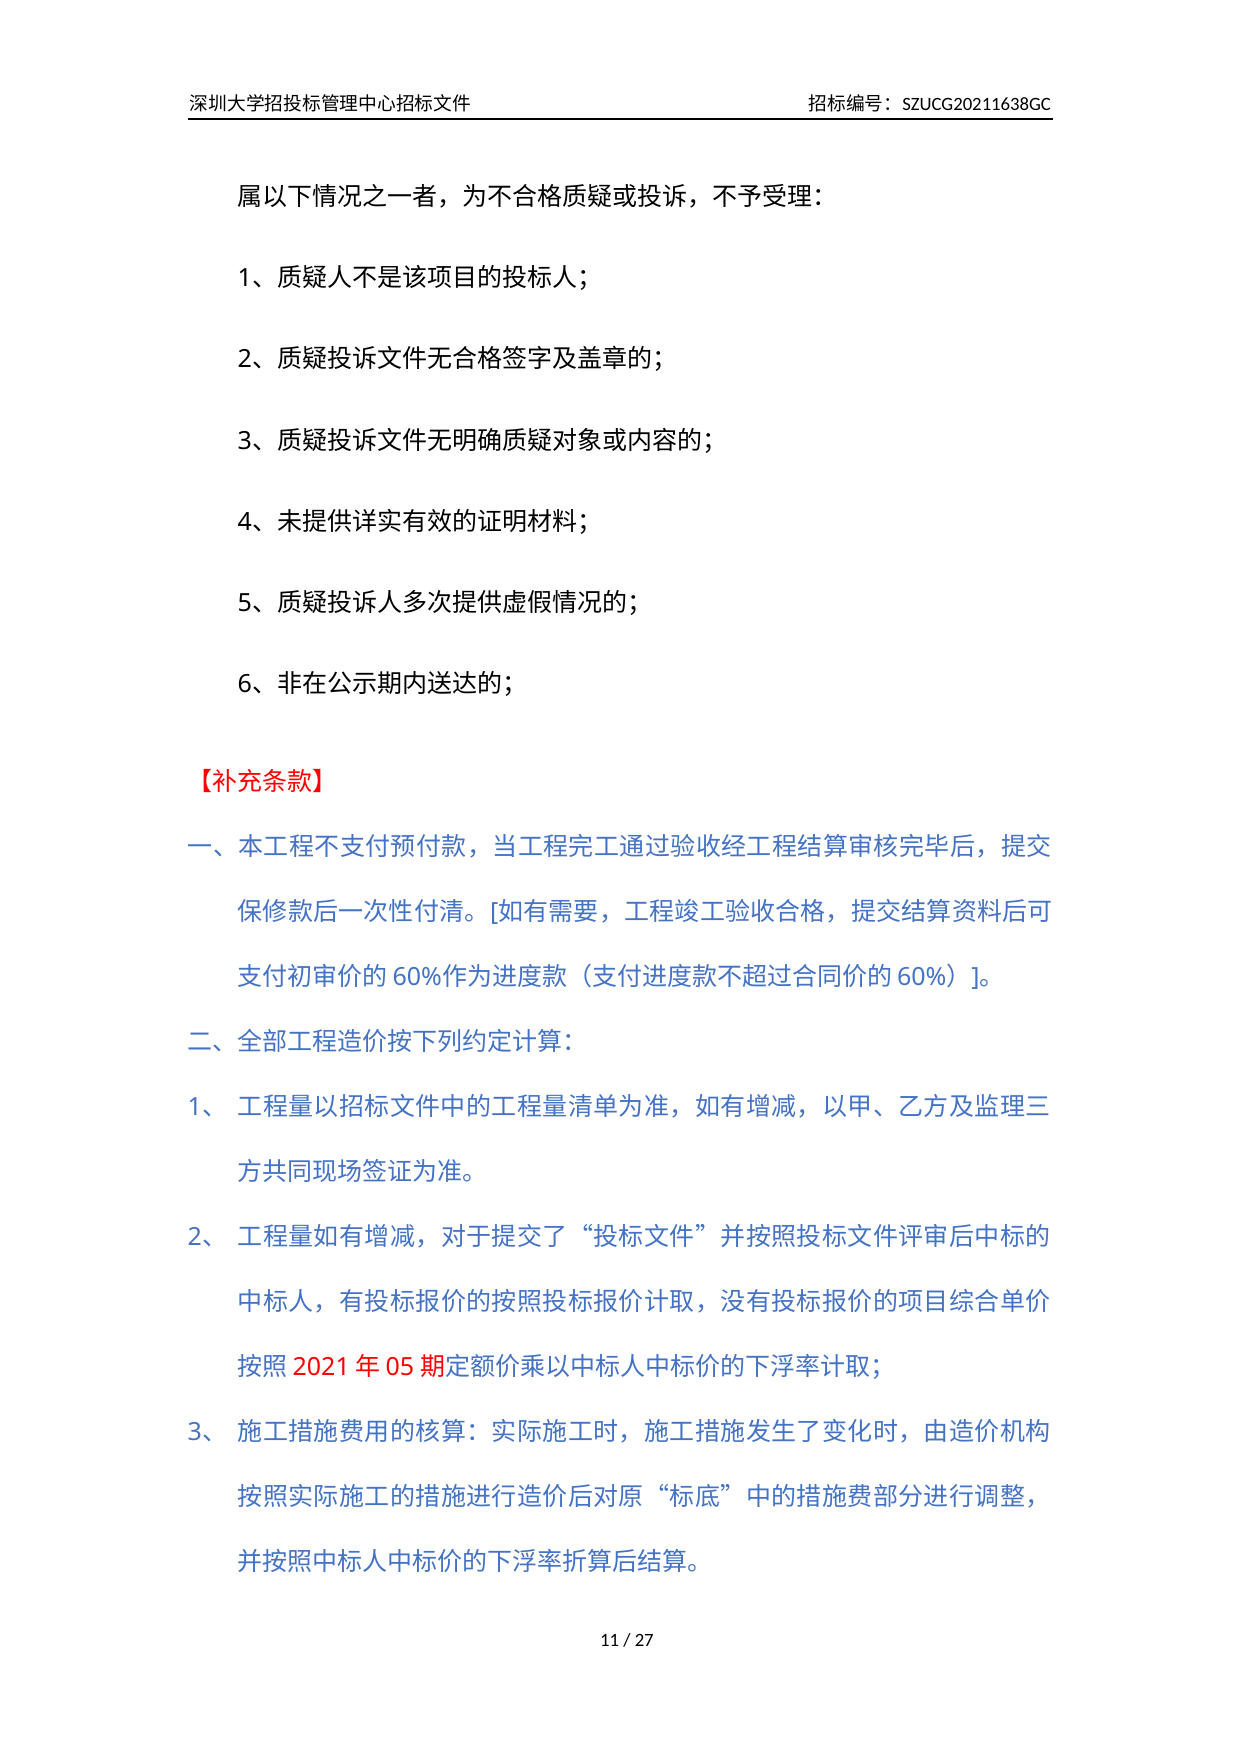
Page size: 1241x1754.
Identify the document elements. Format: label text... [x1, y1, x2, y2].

text 一、本工程不支付预付款，当工程完工通过验收经工程结算审核完毕后，提交保修款后一次性付清。[如有需要，工程竣工验收合格，提交结算资料后可支付初审价的60%作为进度款（支付进度款不超过合同价的60%）]。 [187, 812, 1053, 1007]
text 4、未提供详实有效的证明材料； [187, 487, 1053, 552]
text 6、非在公示期内送达的； [187, 649, 1053, 714]
text 3、 施工措施费用的核算：实际施工时，施工措施发生了变化时，由造价机构按照实际施工的措施进行造价后对原“标底”中的措施费部分进行调整，并按照中标人中标价的下浮率折算后结算。 [187, 1397, 1053, 1592]
text 属以下情况之一者，为不合格质疑或投诉，不予受理： [187, 162, 1053, 227]
text 二、全部工程造价按下列约定计算： [187, 1007, 1053, 1072]
text 1、质疑人不是该项目的投标人； [187, 243, 1053, 308]
text 【补充条款】 [187, 747, 1053, 812]
text 2、质疑投诉文件无合格签字及盖章的； [187, 324, 1053, 389]
text 3、质疑投诉文件无明确质疑对象或内容的； [187, 406, 1053, 471]
text 5、质疑投诉人多次提供虚假情况的； [187, 568, 1053, 633]
text 2、 工程量如有增减，对于提交了“投标文件”并按照投标文件评审后中标的中标人，有投标报价的按照投标报价计取，没有投标报价的项目综合单价按照2021年 05 期定额价乘以中标人中标价的下浮率计取； [187, 1202, 1053, 1397]
text 1、 工程量以招标文件中的工程量清单为准，如有增减，以甲、乙方及监理三方共同现场签证为准。 [187, 1072, 1053, 1202]
